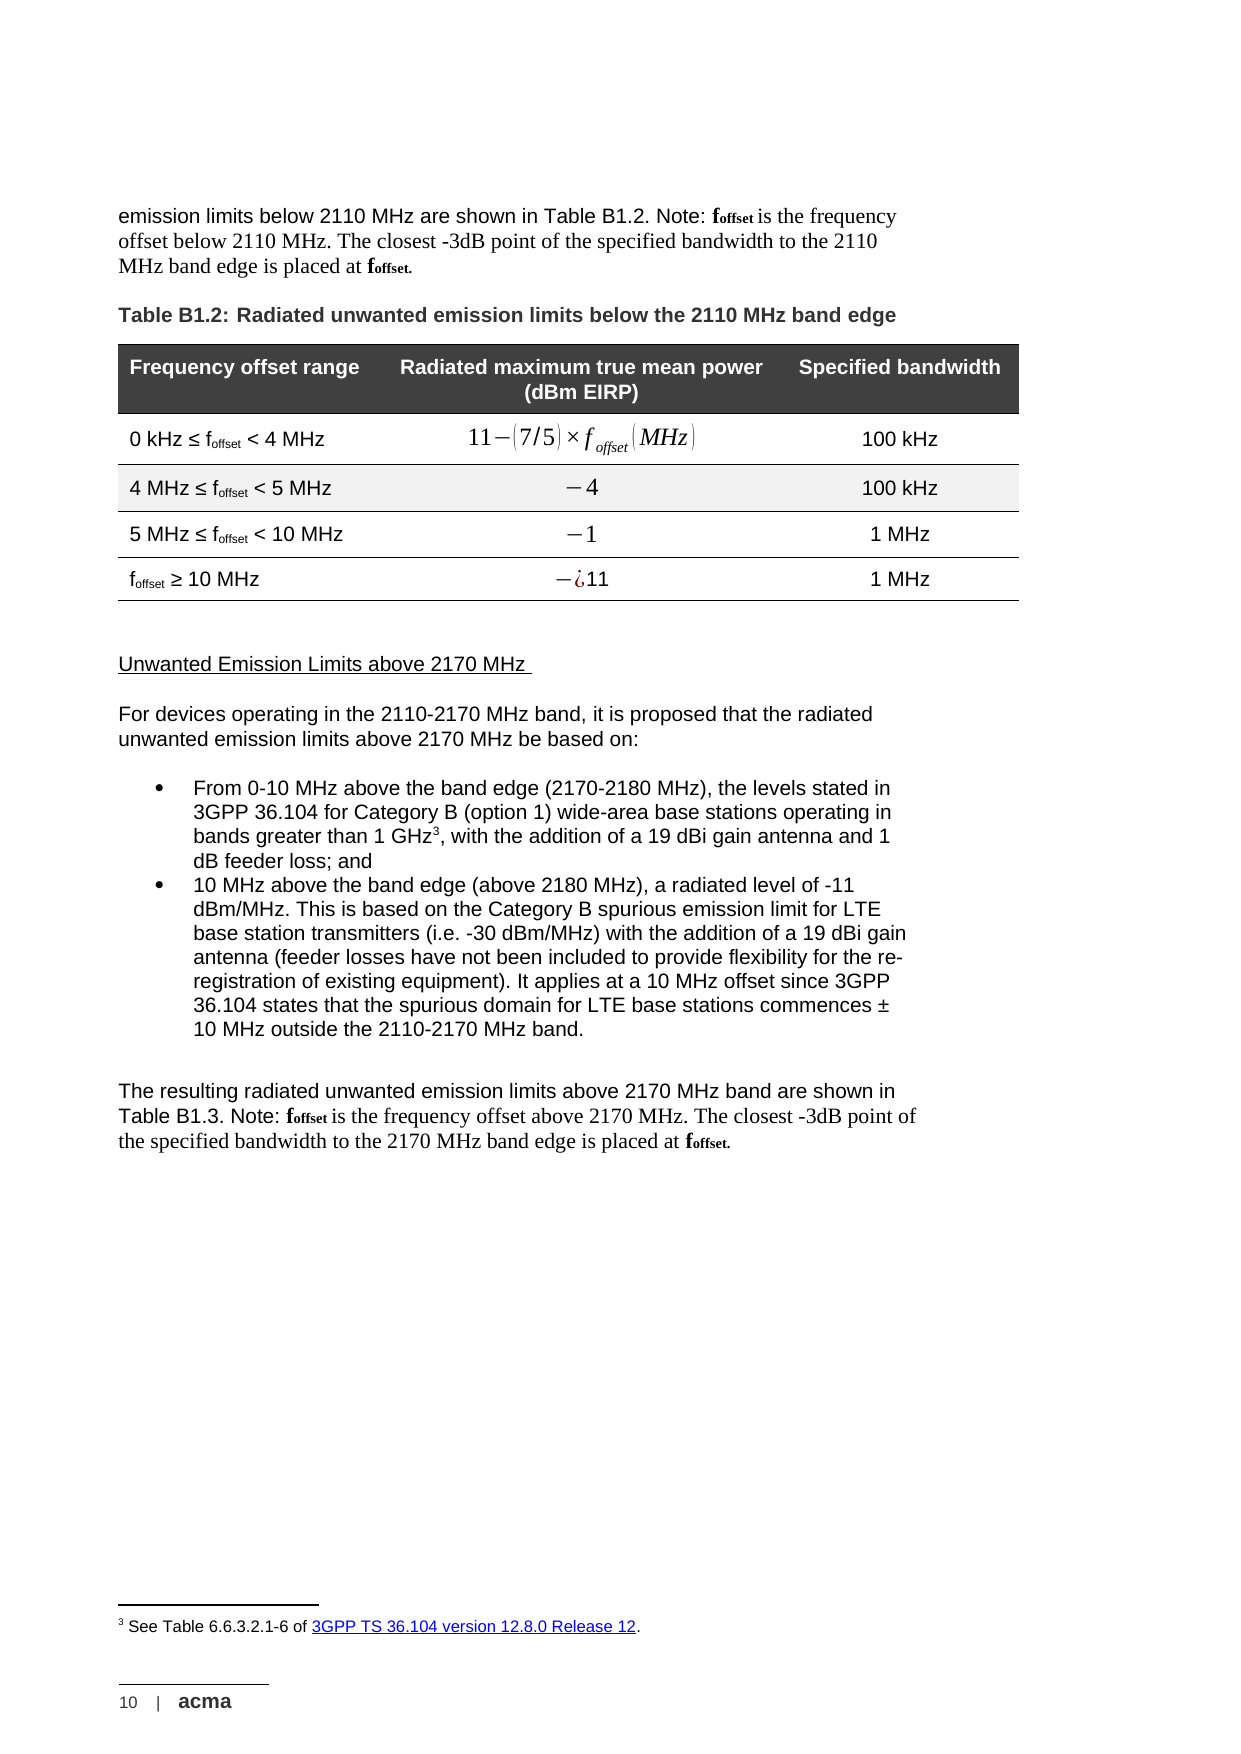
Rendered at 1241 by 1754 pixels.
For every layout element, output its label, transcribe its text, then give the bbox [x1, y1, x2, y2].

table_cell 1 MHz [780, 558, 1019, 599]
table_cell foffset ≥ 10 MHz [118, 558, 383, 599]
table_cell 4 MHz ≤ foffset < 5 MHz [118, 465, 383, 511]
list 10 MHz above the band edge (above 2180 MHz), a radiated level of -11 dBm/MHz. This is based on the Category B spurious emission limit for LTE base station transmitters (i.e. -30 dBm/MHz) with the addition of a 19 dBi gain antenna (feeder losses have not been included to provide flexibility for the re-registration of existing equipment). It applies at a 10 MHz offset since 3GPP 36.104 states that the spurious domain for LTE base stations commences ± 10 MHz outside the 2110-2170 MHz band. [156, 873, 917, 1041]
table_cell 11 [383, 558, 780, 599]
table_cell [383, 465, 780, 511]
text Unwanted Emission Limits above 2170 MHz [118, 651, 917, 676]
list From 0-10 MHz above the band edge (2170-2180 MHz), the levels stated in 3GPP 36.104 for Category B (option 1) wide-area base stations operating in bands greater than 1 GHz, with the addition of a 19 dBi gain antenna and 1 dB feeder loss; and [156, 776, 917, 873]
table_header Radiated maximum true mean power (dBm EIRP) [383, 345, 780, 413]
table_header Frequency offset range [118, 345, 383, 413]
table_header Specified bandwidth [780, 345, 1019, 413]
table_cell [383, 414, 780, 464]
table_cell 5 MHz ≤ foffset < 10 MHz [118, 512, 383, 557]
table_cell [383, 512, 780, 557]
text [118, 203, 917, 278]
text For devices operating in the 2110-2170 MHz band, it is proposed that the radiated unwanted emission limits above 2170 MHz be based on: [118, 701, 917, 751]
table_cell 1 MHz [780, 512, 1019, 557]
table_cell 100 kHz [780, 465, 1019, 511]
table_cell 100 kHz [780, 414, 1019, 464]
list Table B1.2: Radiated unwanted emission limits below the 2110 MHz band edge [118, 303, 917, 327]
text The resulting radiated unwanted emission limits above 2170 MHz band are shown in Table B1.3. Note: foffset is the frequency offset above 2170 MHz. The closest -3dB point of the specified bandwidth to the 2170 MHz band edge is placed at foffset. [118, 1078, 917, 1154]
table_cell 0 kHz ≤ foffset < 4 MHz [118, 414, 383, 464]
